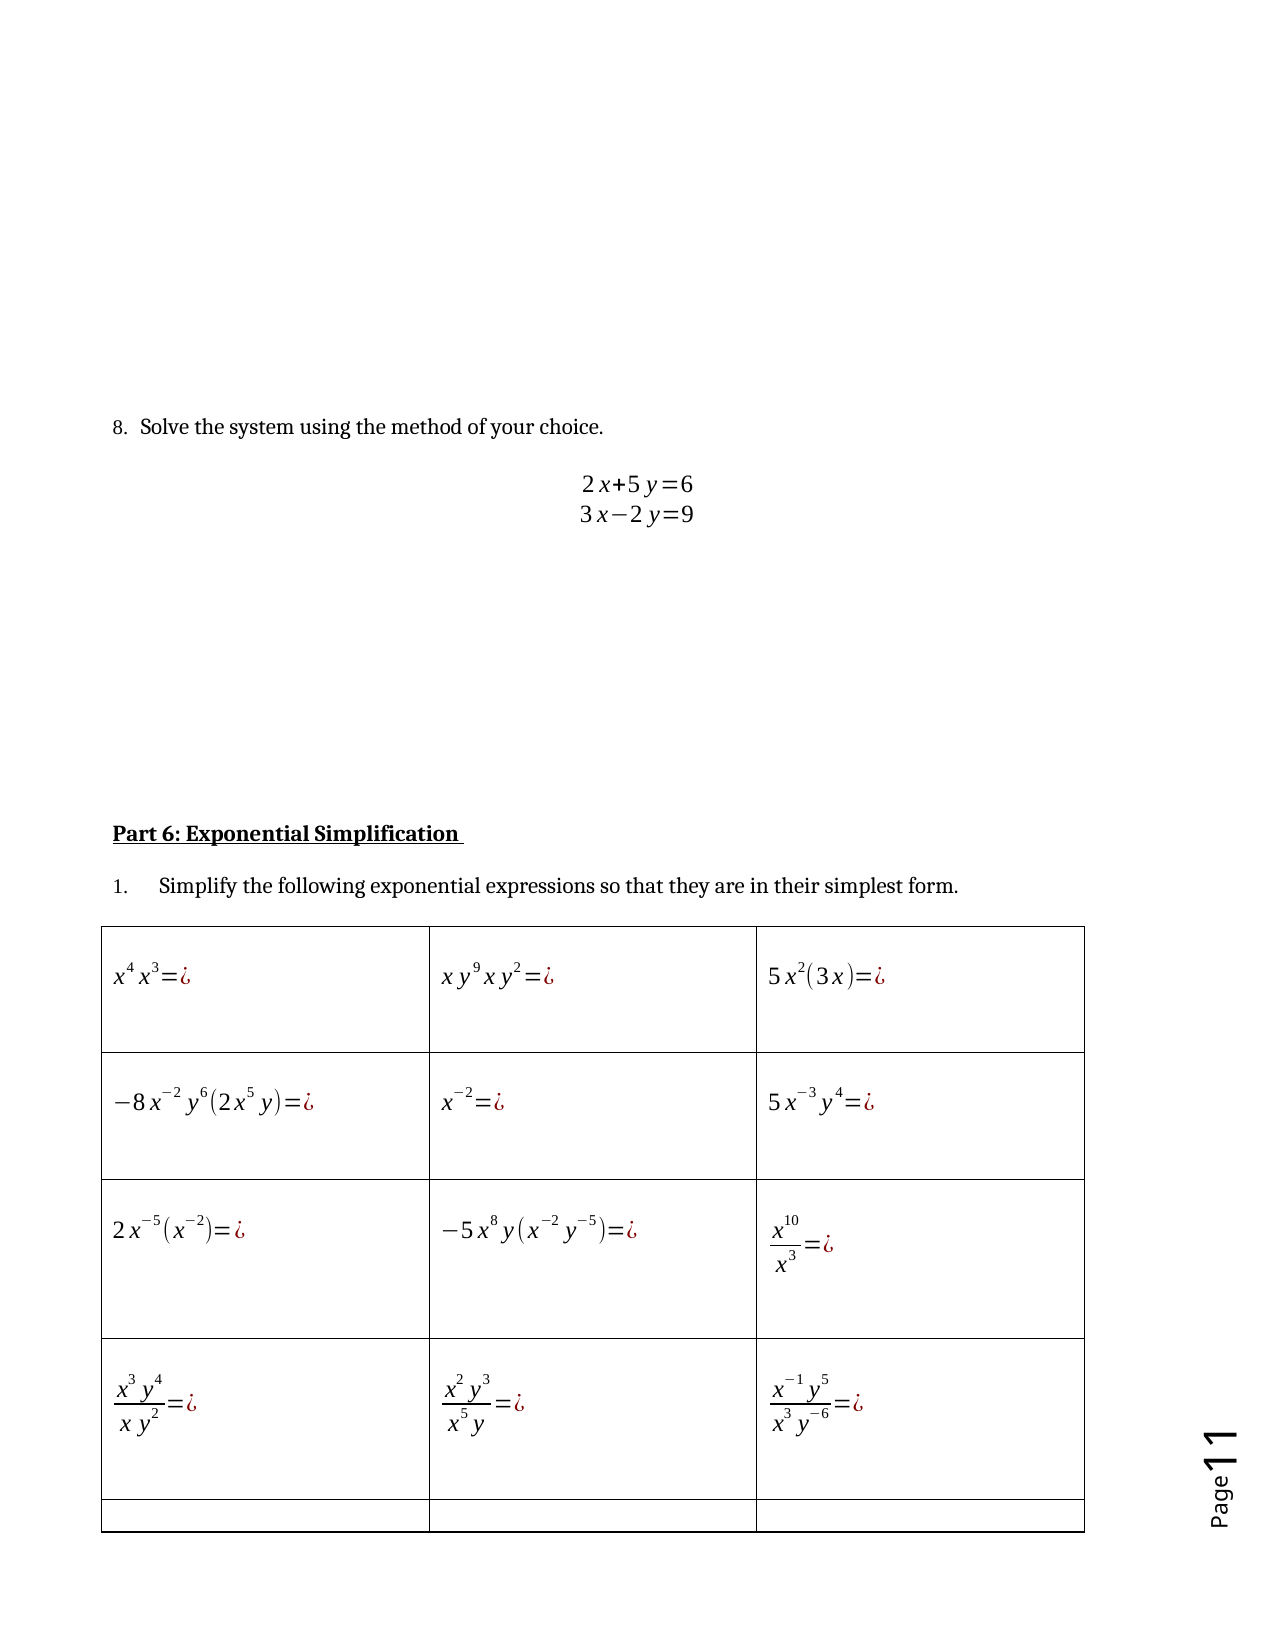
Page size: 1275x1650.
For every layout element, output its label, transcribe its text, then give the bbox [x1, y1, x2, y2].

table_header [430, 927, 756, 1052]
list Simplify the following exponential expressions so that they are in their simplest form. [112, 873, 1162, 899]
table_cell [430, 1500, 756, 1531]
table_cell [430, 1339, 756, 1499]
text Part 6: Exponential Simplification [112, 820, 1162, 847]
table_cell [430, 1180, 756, 1338]
table_cell [102, 1053, 429, 1179]
table_cell [757, 1180, 1084, 1338]
table_cell [757, 1053, 1084, 1179]
table_cell [757, 1339, 1084, 1499]
table_cell [102, 1339, 429, 1499]
table_header [757, 927, 1084, 1052]
list Solve the system using the method of your choice. [112, 414, 1162, 441]
table_cell [757, 1500, 1084, 1531]
table_header [102, 927, 429, 1052]
table_cell [102, 1180, 429, 1338]
table_cell [102, 1500, 429, 1531]
table_cell [430, 1053, 756, 1179]
